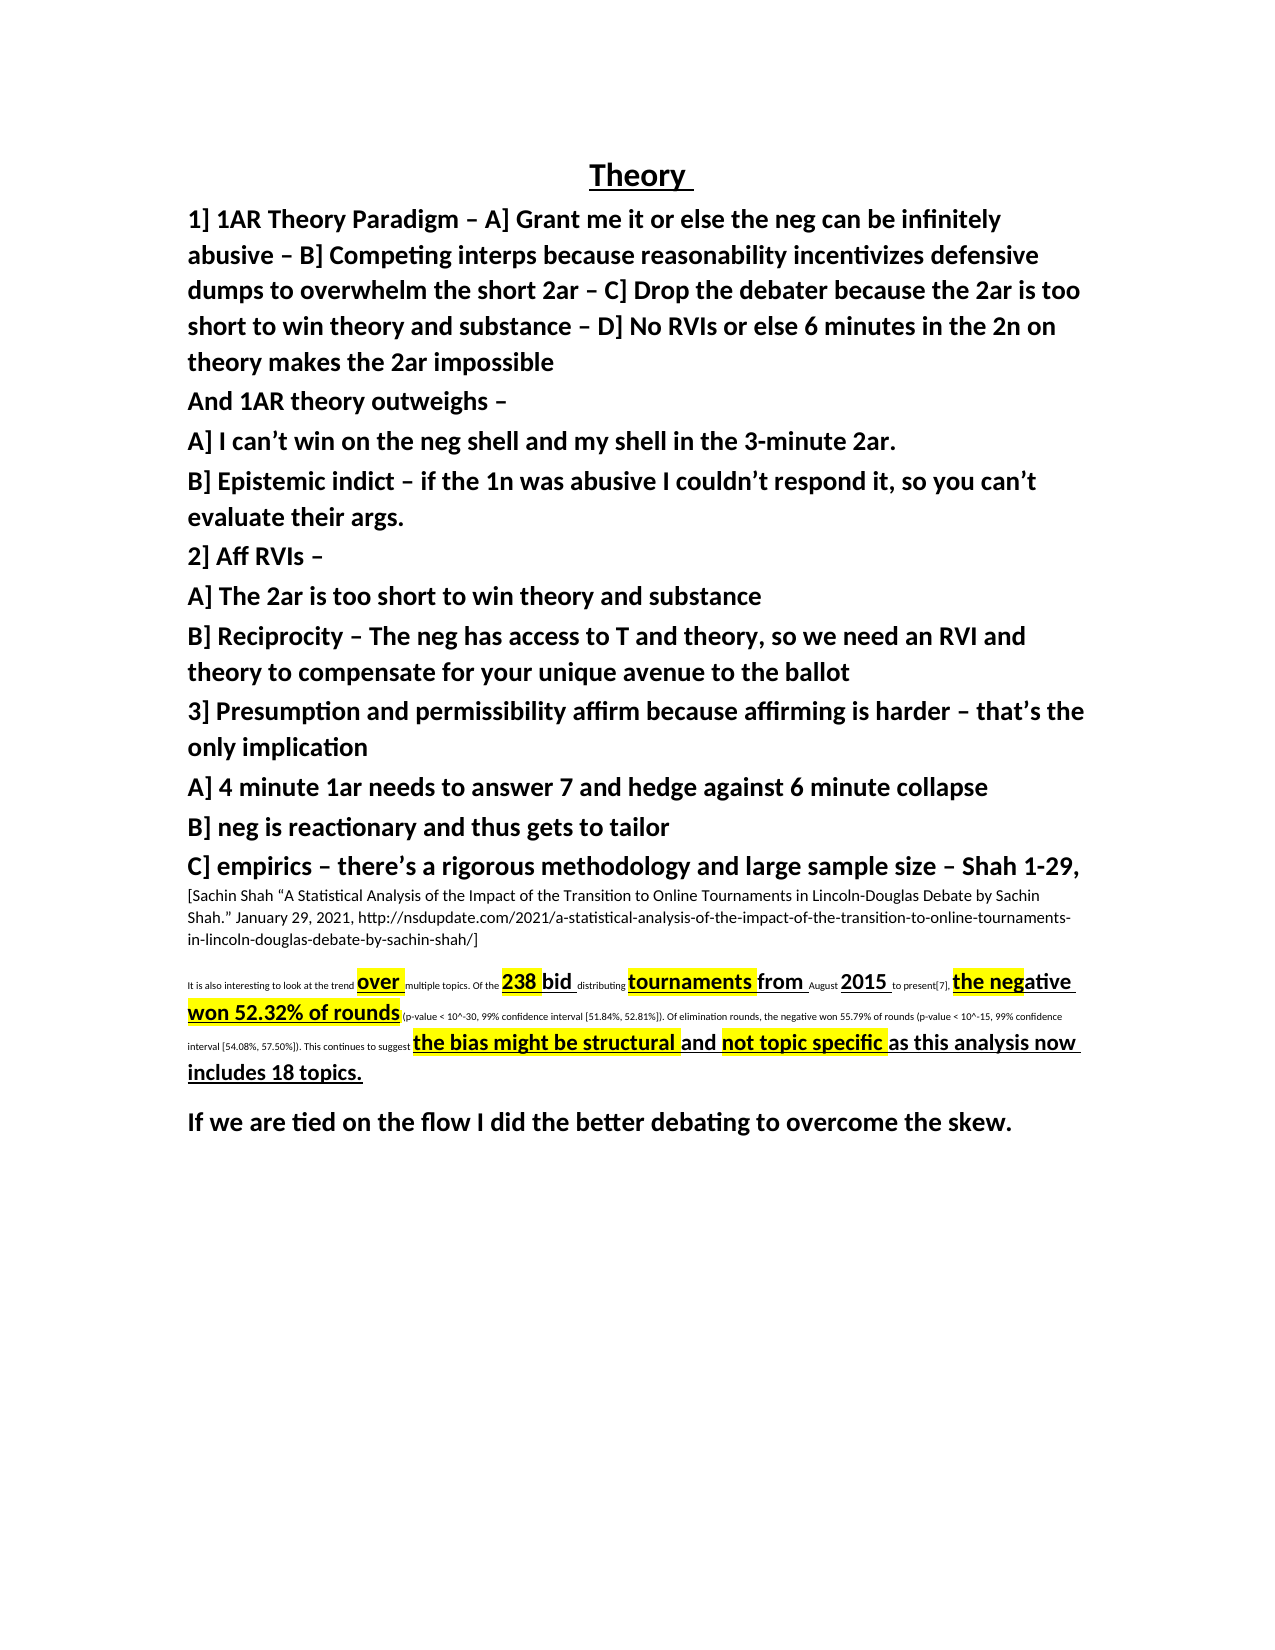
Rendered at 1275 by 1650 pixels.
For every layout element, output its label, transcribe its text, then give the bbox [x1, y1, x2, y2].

subtitle If we are tied on the flow I did the better debating to overcome the skew. [187, 1105, 1087, 1138]
subtitle B] Epistemic indict – if the 1n was abusive I couldn’t respond it, so you can’t evaluate their args. [187, 464, 1087, 533]
subtitle C] empirics – there’s a rigorous methodology and large sample size – Shah 1-29, [187, 849, 1087, 883]
text [Sachin Shah “A Statistical Analysis of the Impact of the Transition to Online Tournaments in Lincoln-Douglas Debate by Sachin Shah.” January 29, 2021, http://nsdupdate.com/2021/a-statistical-analysis-of-the-impact-of-the-transition-to-online-tournaments-in-lincoln-douglas-debate-by-sachin-shah/] [187, 885, 1087, 949]
subtitle 3] Presumption and permissibility affirm because affirming is harder – that’s the only implication [187, 694, 1087, 763]
text It is also interesting to look at the trend over multiple topics. Of the 238 bid distributing tournaments from August 2015 to present[7], the negative won 52.32% of rounds (p-value < 10^-30, 99% confidence interval [51.84%, 52.81%]). Of elimination rounds, the negative won 55.79% of rounds (p-value < 10^-15, 99% confidence interval [54.08%, 57.50%]). This continues to suggest the bias might be structural and not topic specific as this analysis now includes 18 topics. [187, 967, 1087, 1086]
subtitle B] Reciprocity – The neg has access to T and theory, so we need an RVI and theory to compensate for your unique avenue to the ballot [187, 619, 1087, 688]
subtitle And 1AR theory outweighs – [187, 384, 1087, 418]
subtitle 1] 1AR Theory Paradigm – A] Grant me it or else the neg can be infinitely abusive – B] Competing interps because reasonability incentivizes defensive dumps to overwhelm the short 2ar – C] Drop the debater because the 2ar is too short to win theory and substance – D] No RVIs or else 6 minutes in the 2n on theory makes the 2ar impossible [187, 202, 1087, 378]
subtitle 2] Aff RVIs – [187, 539, 1087, 573]
subtitle A] The 2ar is too short to win theory and substance [187, 579, 1087, 612]
subtitle A] 4 minute 1ar needs to answer 7 and hedge against 6 minute collapse [187, 770, 1087, 803]
subtitle A] I can’t win on the neg shell and my shell in the 3-minute 2ar. [187, 424, 1087, 457]
subtitle Theory [187, 154, 1087, 195]
subtitle B] neg is reactionary and thus gets to tailor [187, 810, 1087, 843]
